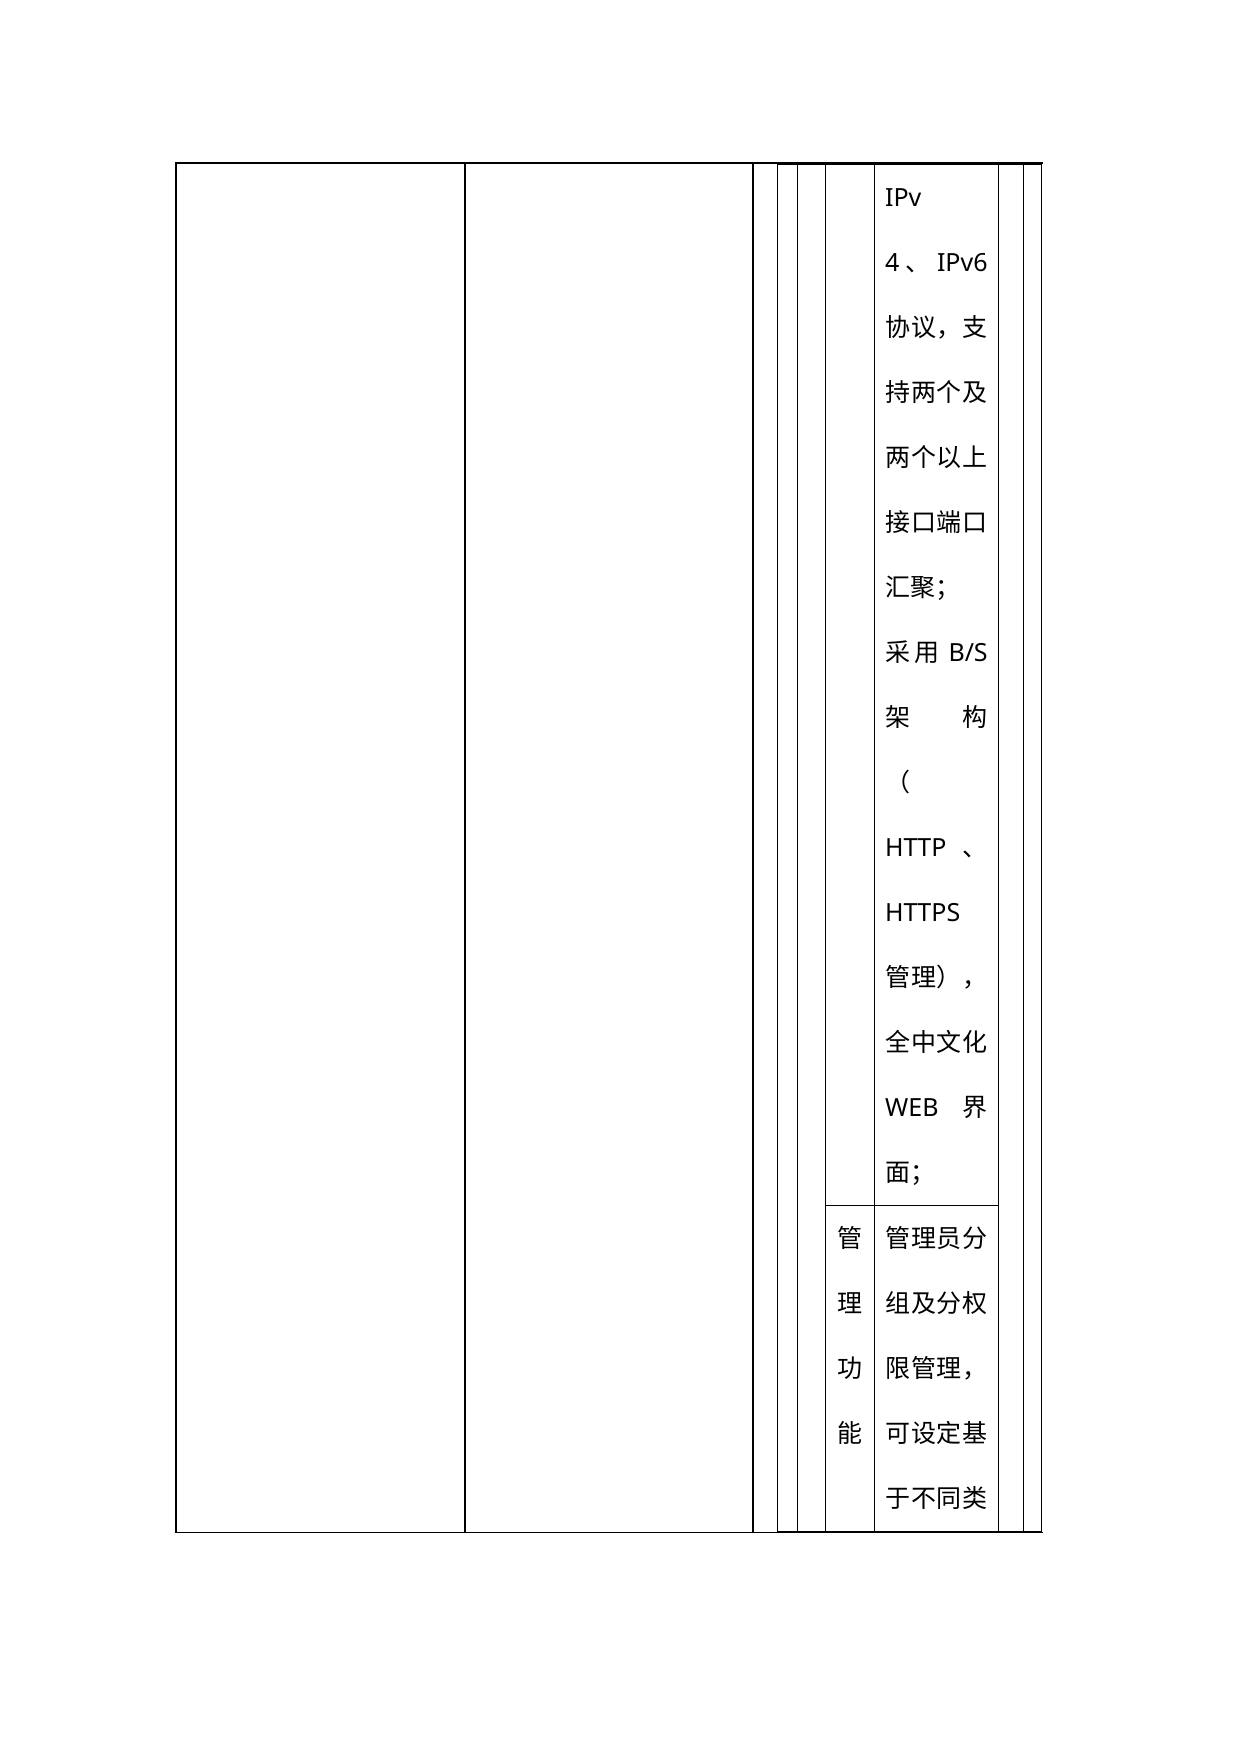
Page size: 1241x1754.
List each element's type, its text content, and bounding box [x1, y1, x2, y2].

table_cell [754, 164, 777, 1532]
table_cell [798, 165, 825, 1531]
table_cell 1 [466, 164, 752, 1532]
table_cell [177, 164, 464, 1532]
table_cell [999, 165, 1023, 1531]
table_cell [875, 165, 998, 1205]
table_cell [778, 165, 797, 1531]
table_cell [875, 1206, 998, 1531]
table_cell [826, 1206, 874, 1531]
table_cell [826, 165, 874, 1205]
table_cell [1024, 165, 1041, 1531]
